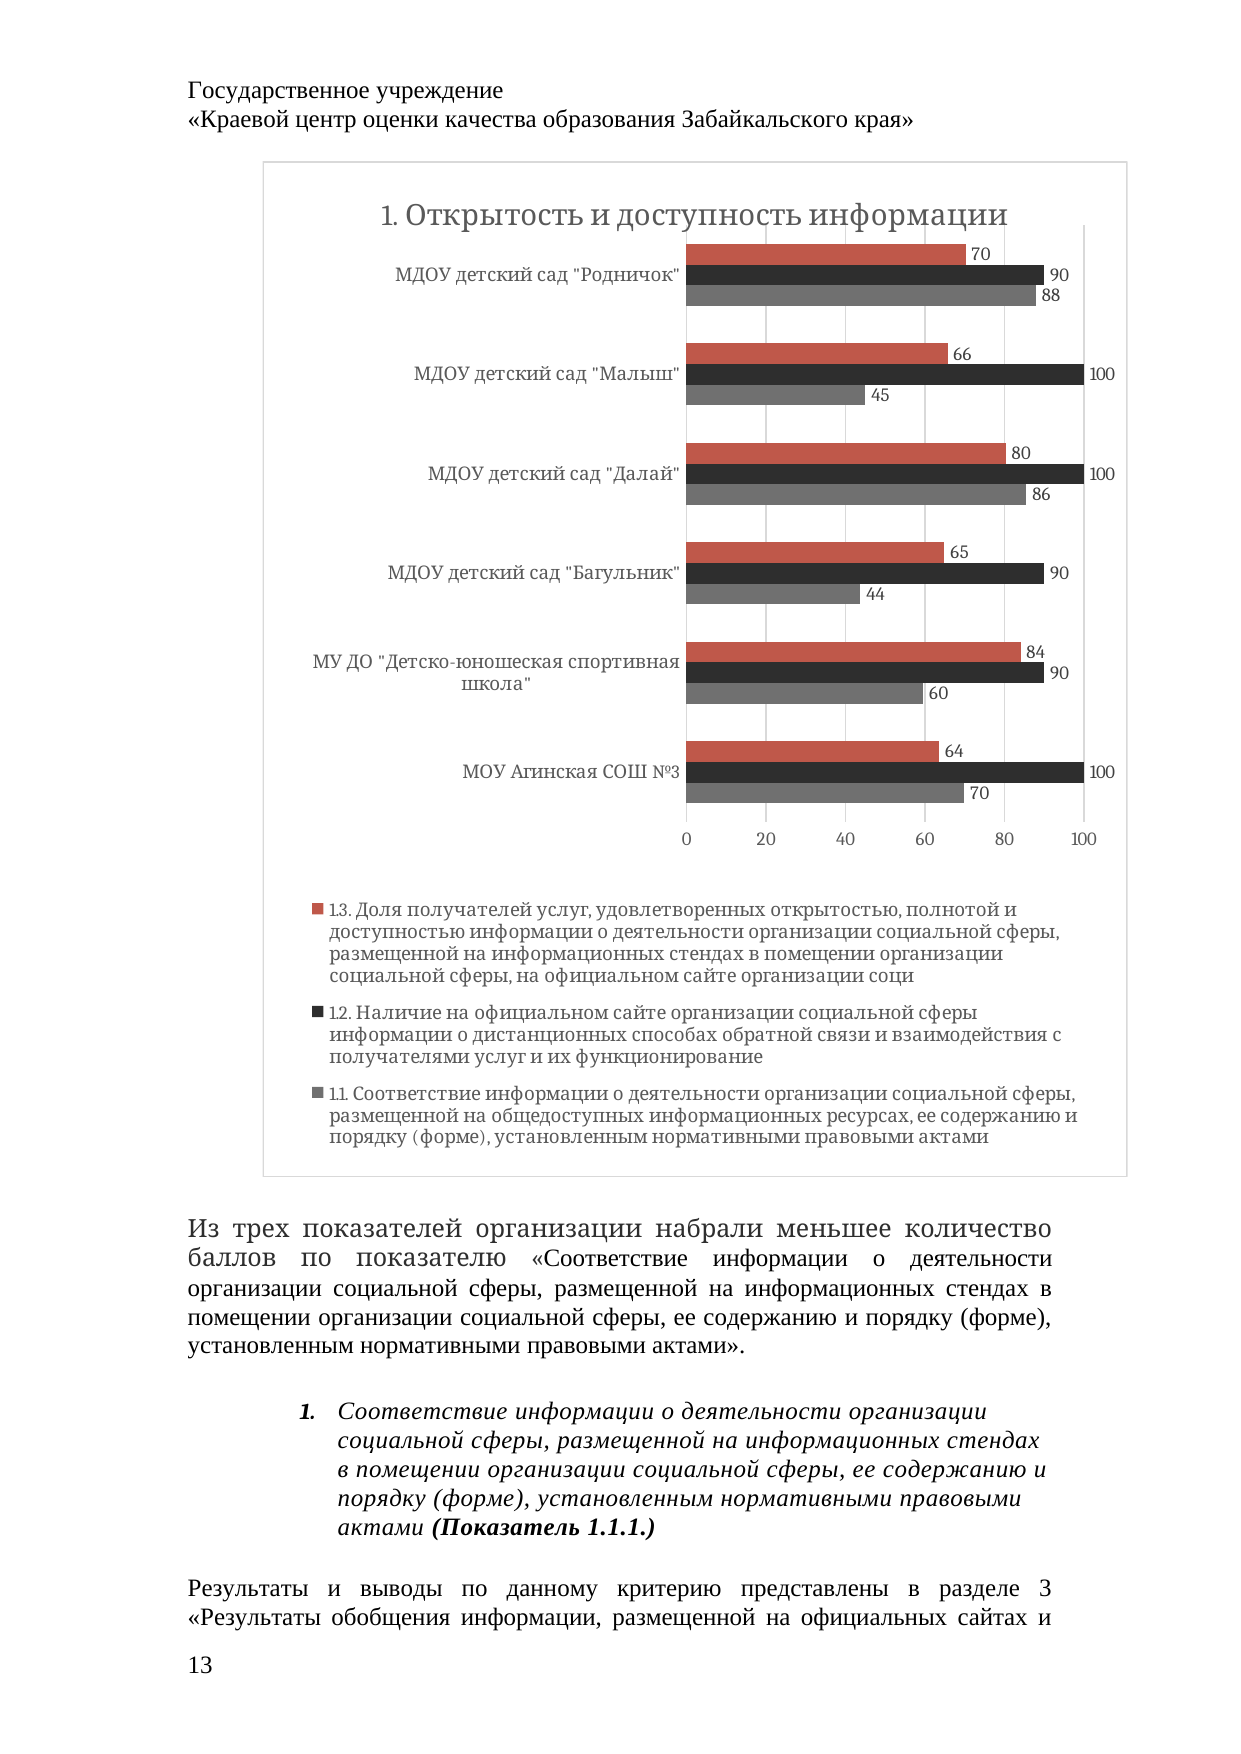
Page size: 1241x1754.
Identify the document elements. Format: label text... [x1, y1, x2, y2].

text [187, 1573, 1053, 1631]
subtitle Соответствие информации о деятельности организации социальной сферы, размещенной на информационных стендах в помещении организации социальной сферы, ее содержанию и порядку (форме), установленным нормативными правовыми актами (Показатель 1.1.1.) [300, 1396, 1053, 1540]
subtitle Из трех показателей организации набрали меньшее количество баллов по показателю «Соответствие информации о деятельности организации социальной сферы, размещенной на информационных стендах в помещении организации социальной сферы, ее содержанию и порядку (форме), установленным нормативными правовыми актами». [187, 1214, 1053, 1359]
